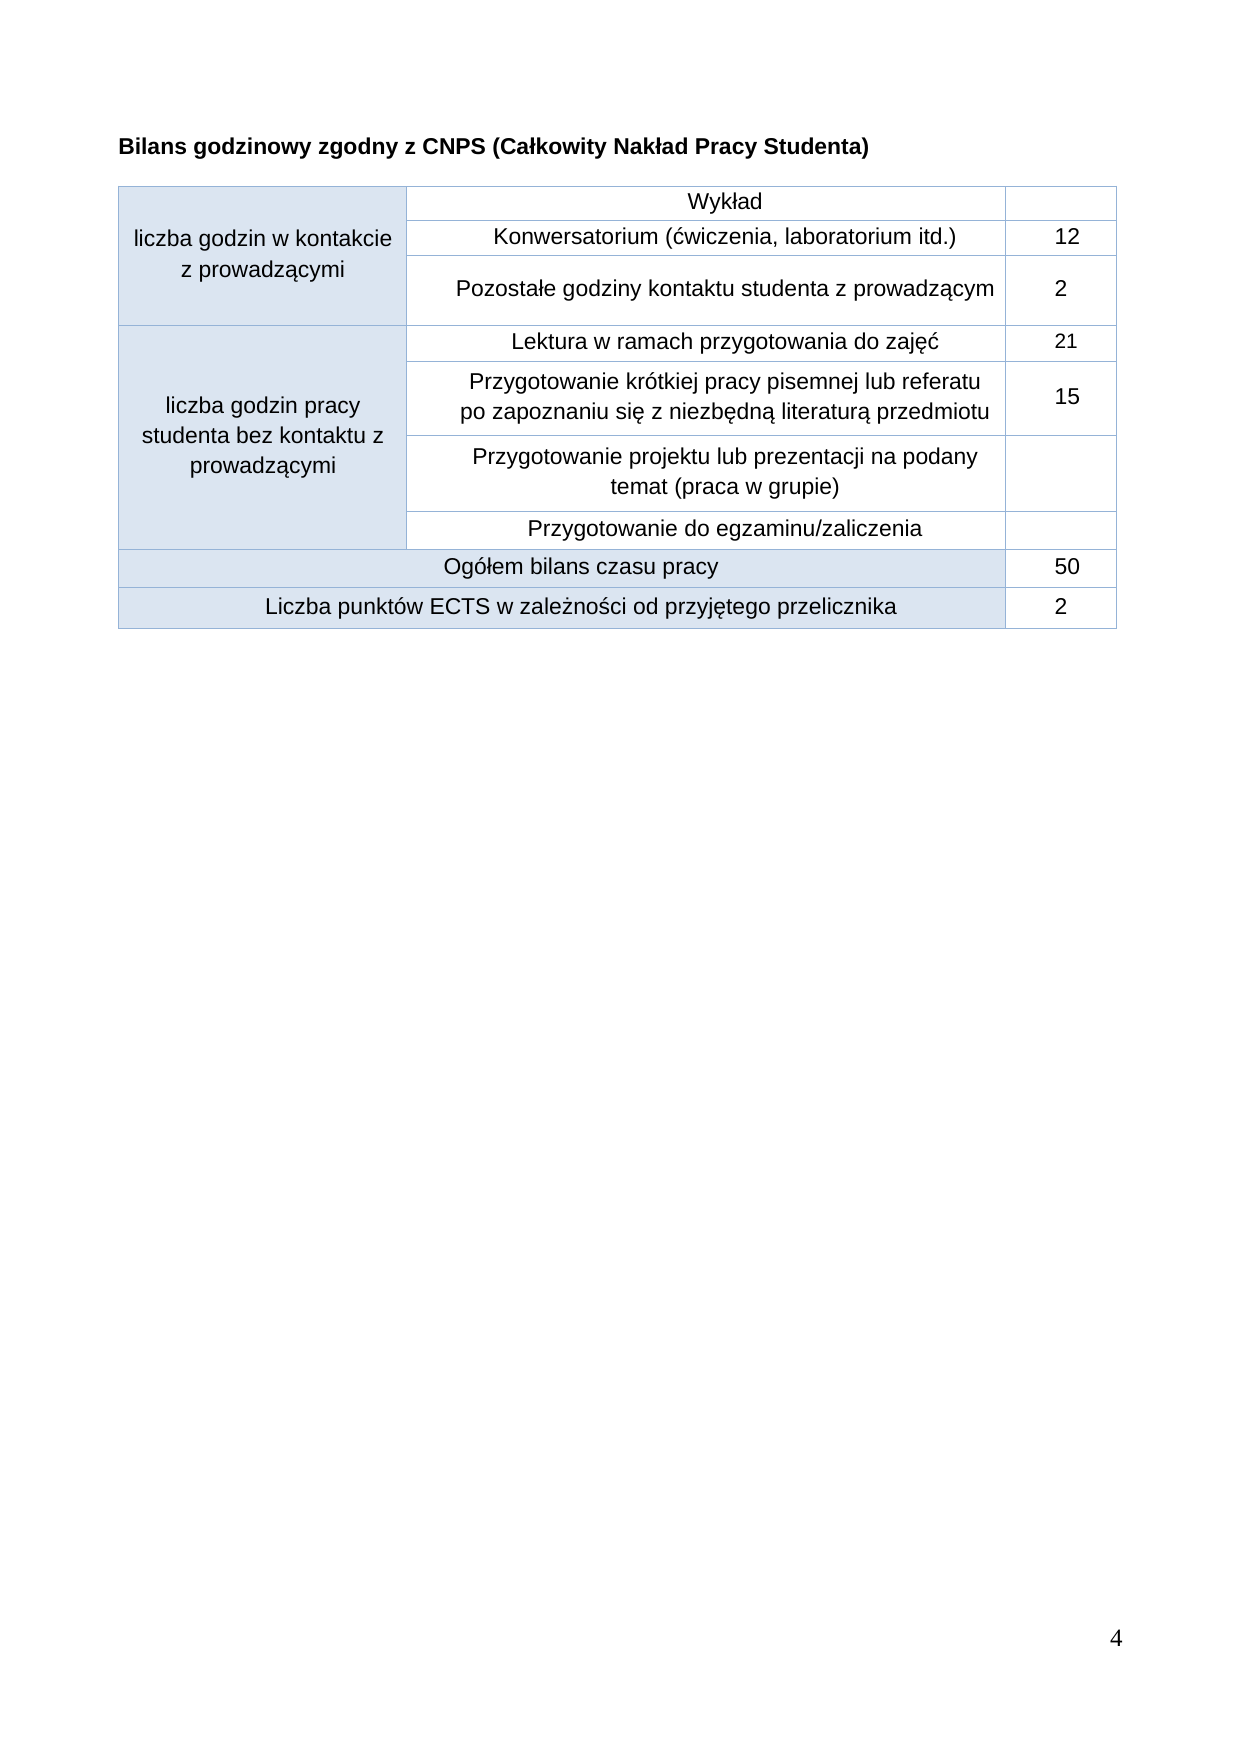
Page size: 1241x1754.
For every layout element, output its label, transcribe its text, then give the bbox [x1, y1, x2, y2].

table_cell [1006, 512, 1116, 549]
table_cell Konwersatorium (ćwiczenia, laboratorium itd.) [407, 221, 1005, 255]
table_cell 12 [1006, 221, 1116, 255]
table_cell Pozostałe godziny kontaktu studenta z prowadzącym [407, 256, 1005, 325]
table_cell 50 [1006, 550, 1116, 587]
table_header Wykład [407, 187, 1005, 220]
table_cell Przygotowanie do egzaminu/zaliczenia [407, 512, 1005, 549]
table_cell Przygotowanie projektu lub prezentacji na podany temat (praca w grupie) [407, 436, 1005, 511]
table_cell Przygotowanie krótkiej pracy pisemnej lub referatu po zapoznaniu się z niezbędną literaturą przedmiotu [407, 362, 1005, 435]
text Bilans godzinowy zgodny z CNPS (Całkowity Nakład Pracy Studenta) [118, 133, 1122, 159]
table_cell 21 [1006, 326, 1116, 361]
table_cell 15 [1006, 362, 1116, 435]
table_cell [1006, 436, 1116, 511]
table_cell Lektura w ramach przygotowania do zajęć [407, 326, 1005, 361]
table_header liczba godzin w kontakcie z prowadzącymi [119, 187, 406, 325]
table_cell 2 [1006, 588, 1116, 628]
table_cell 2 [1006, 256, 1116, 325]
table_cell Liczba punktów ECTS w zależności od przyjętego przelicznika [119, 588, 1005, 628]
table_header [1006, 187, 1116, 220]
table_cell Ogółem bilans czasu pracy [119, 550, 1005, 587]
table_cell liczba godzin pracy studenta bez kontaktu z prowadzącymi [119, 326, 406, 549]
